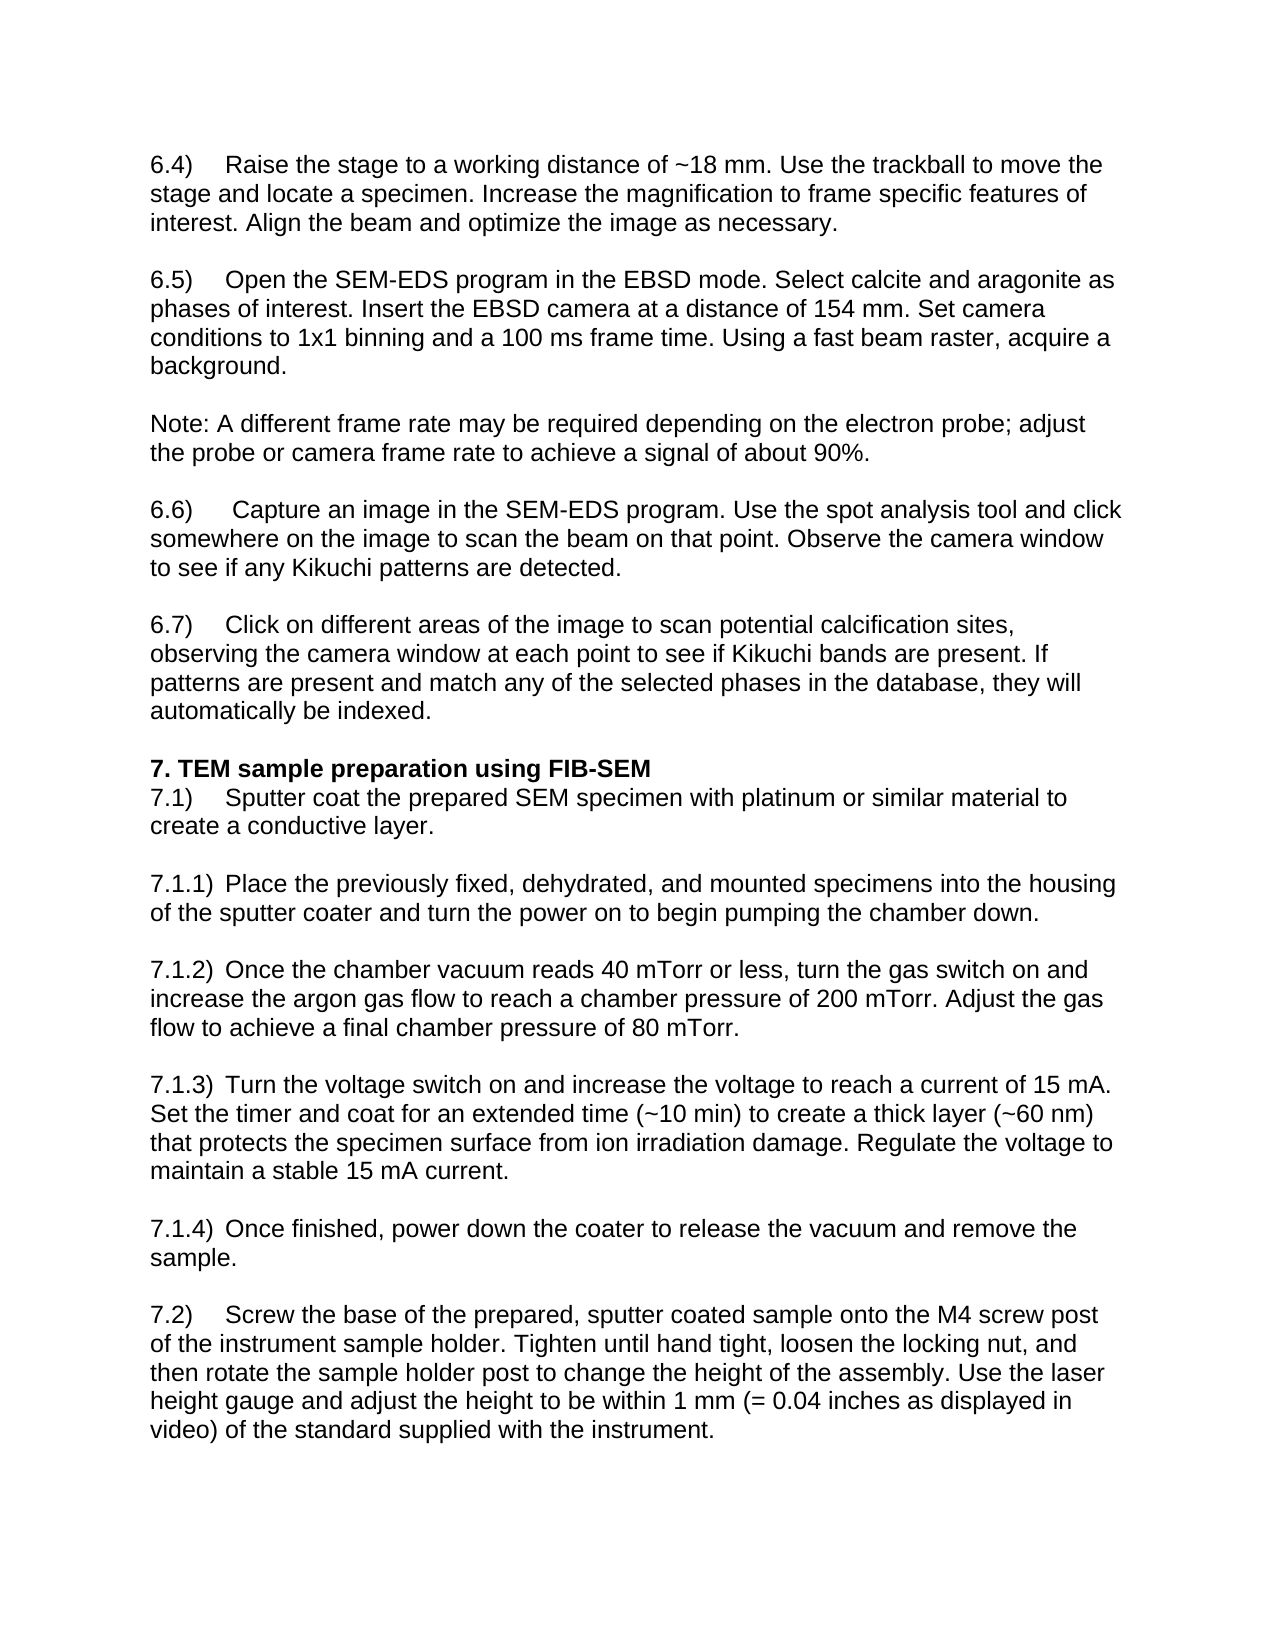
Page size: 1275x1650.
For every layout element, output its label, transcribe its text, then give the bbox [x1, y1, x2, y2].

list Screw the base of the prepared, sputter coated sample onto the M4 screw post of the instrument sample holder. Tighten until hand tight, loosen the locking nut, and then rotate the sample holder post to change the height of the assembly. Use the laser height gauge and adjust the height to be within 1 mm (= 0.04 inches as displayed in video) of the standard supplied with the instrument. [150, 1300, 1125, 1444]
list Once finished, power down the coater to release the vacuum and remove the sample. [150, 1214, 1125, 1271]
list Sputter coat the prepared SEM specimen with platinum or similar material to create a conductive layer. [150, 782, 1125, 840]
text 7. TEM sample preparation using FIB-SEM [150, 754, 1125, 782]
list Capture an image in the SEM-EDS program. Use the spot analysis tool and click somewhere on the image to scan the beam on that point. Observe the camera window to see if any Kikuchi patterns are detected. [150, 495, 1125, 581]
list Turn the voltage switch on and increase the voltage to reach a current of 15 mA. Set the timer and coat for an extended time (~10 min) to create a thick layer (~60 nm) that protects the specimen surface from ion irradiation damage. Regulate the voltage to maintain a stable 15 mA current. [150, 1070, 1125, 1185]
list Place the previously fixed, dehydrated, and mounted specimens into the housing of the sputter coater and turn the power on to begin pumping the chamber down. [150, 869, 1125, 926]
list Note: A different frame rate may be required depending on the electron probe; adjust the probe or camera frame rate to achieve a signal of about 90%. [150, 409, 1125, 466]
list Open the SEM-EDS program in the EBSD mode. Select calcite and aragonite as phases of interest. Insert the EBSD camera at a distance of 154 mm. Set camera conditions to 1x1 binning and a 100 ms frame time. Using a fast beam raster, acquire a background. [150, 265, 1125, 380]
list Once the chamber vacuum reads 40 mTorr or less, turn the gas switch on and increase the argon gas flow to reach a chamber pressure of 200 mTorr. Adjust the gas flow to achieve a final chamber pressure of 80 mTorr. [150, 955, 1125, 1041]
list Click on different areas of the image to scan potential calcification sites, observing the camera window at each point to see if Kikuchi bands are present. If patterns are present and match any of the selected phases in the database, they will automatically be indexed. [150, 610, 1125, 725]
list Raise the stage to a working distance of ~18 mm. Use the trackball to move the stage and locate a specimen. Increase the magnification to frame specific features of interest. Align the beam and optimize the image as necessary. [150, 150, 1125, 236]
